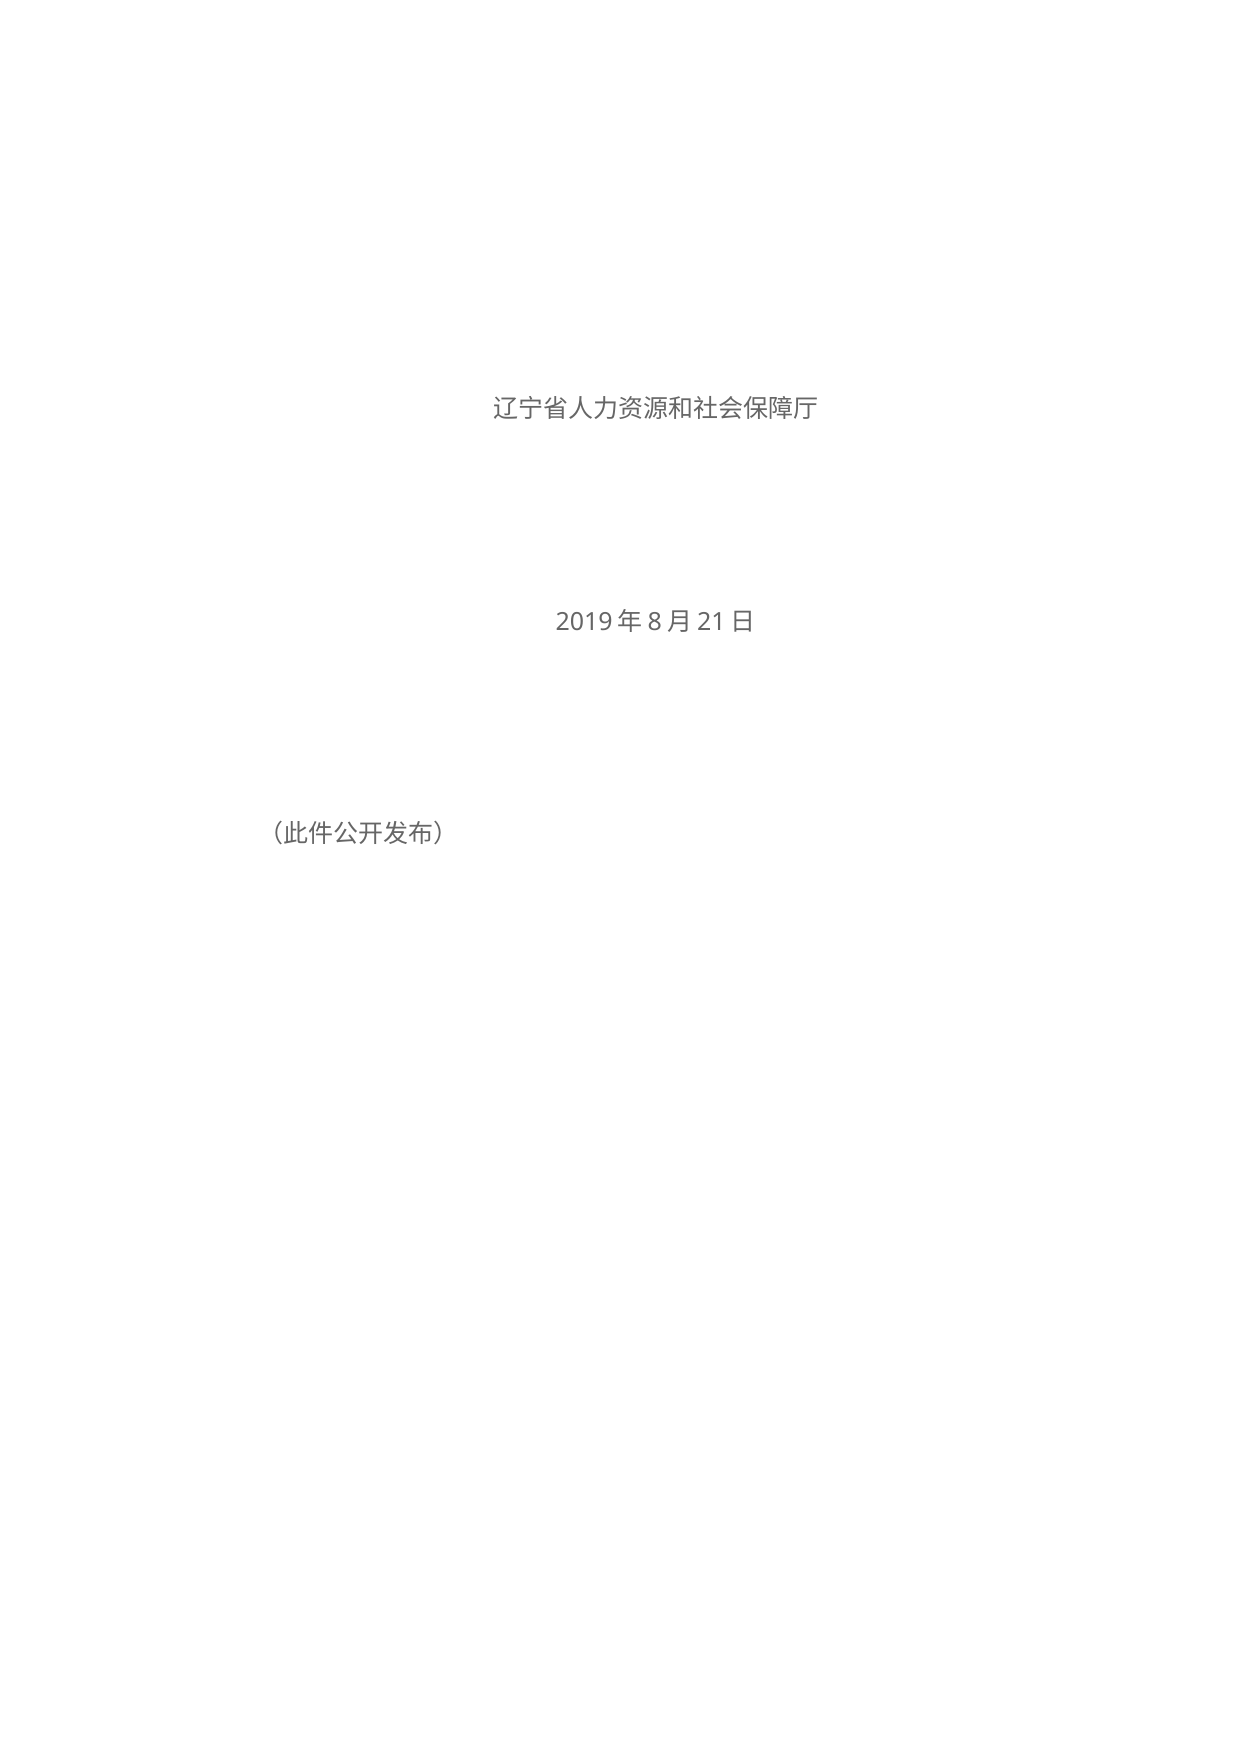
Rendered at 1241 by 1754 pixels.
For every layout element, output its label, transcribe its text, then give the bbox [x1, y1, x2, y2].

text （此件公开发布） [208, 799, 1053, 864]
text 辽宁省人力资源和社会保障厅 [208, 374, 1053, 439]
text 2019年8月21日 [208, 587, 1053, 652]
